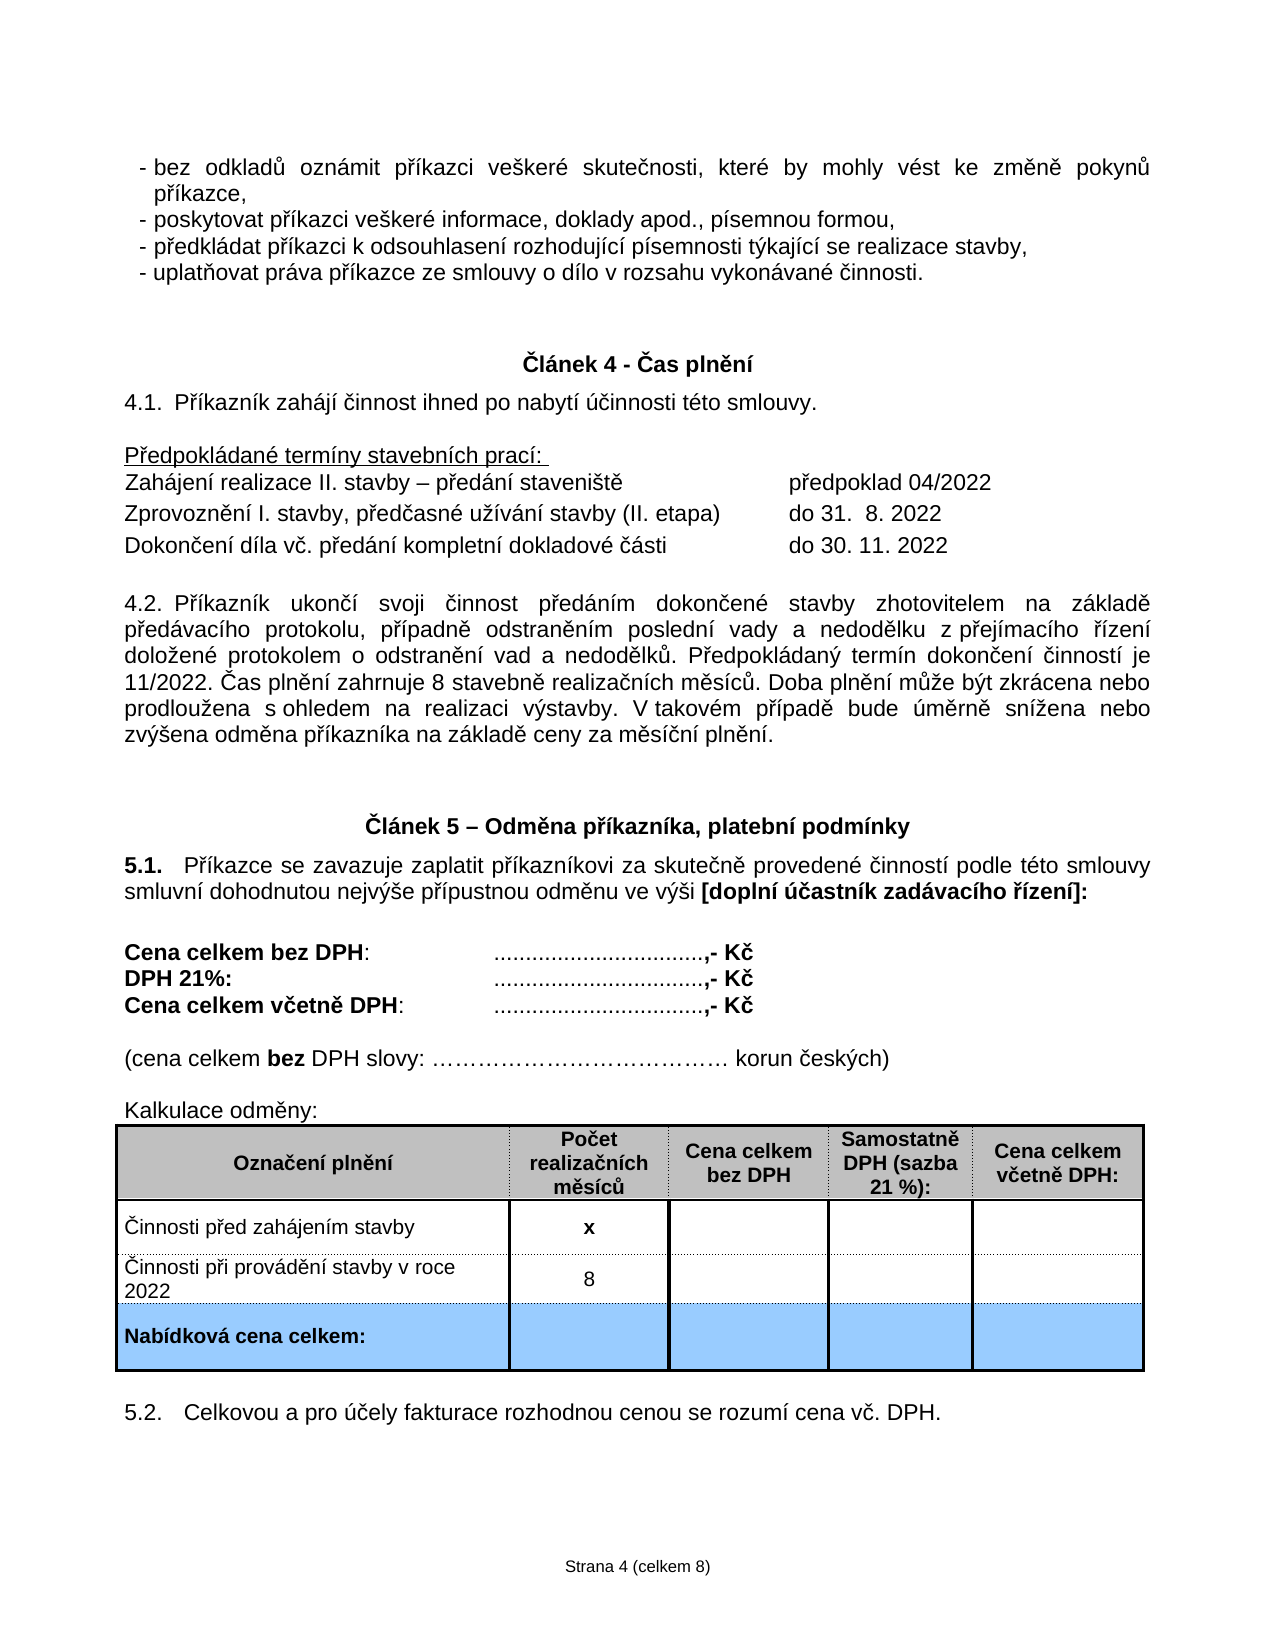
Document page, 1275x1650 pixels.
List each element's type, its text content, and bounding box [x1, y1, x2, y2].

table_cell Nabídková cena celkem: [118, 1303, 508, 1369]
text Dokončení díla vč. předání kompletní dokladové části do 30. 11. 2022 [124, 532, 1151, 558]
table_cell [830, 1303, 971, 1369]
table_cell [671, 1254, 827, 1302]
table_header Označení plnění [118, 1127, 509, 1198]
list Příkazce se zavazuje zaplatit příkazníkovi za skutečně provedené činností podle této smlouvy smluvní dohodnutou nejvýše přípustnou odměnu ve výši [doplní účastník zadávacího řízení]: [124, 852, 1151, 904]
table_cell Činnosti před zahájením stavby [118, 1201, 508, 1253]
text Cena celkem včetně DPH: .................................,- Kč [124, 992, 1151, 1018]
text - předkládat příkazci k odsouhlasení rozhodující písemnosti týkající se realizace stavby, [139, 233, 1151, 259]
table_cell 8 [511, 1254, 667, 1302]
table_cell [974, 1254, 1142, 1302]
list Příkazník zahájí činnost ihned po nabytí účinnosti této smlouvy. [124, 389, 1151, 416]
list Celkovou a pro účely fakturace rozhodnou cenou se rozumí cena vč. DPH. [124, 1398, 1151, 1425]
table_cell [511, 1303, 667, 1369]
table_header Samostatně DPH (sazba 21 %): [829, 1127, 972, 1198]
text - poskytovat příkazci veškeré informace, doklady apod., písemnou formou, [139, 206, 1151, 233]
text DPH 21%: .................................,- Kč [124, 965, 1151, 992]
text Cena celkem bez DPH: .................................,- Kč [124, 939, 1151, 965]
text Kalkulace odměny: [124, 1097, 1151, 1123]
text Článek 4 - Čas plnění [124, 351, 1151, 377]
text - uplatňovat práva příkazce ze smlouvy o dílo v rozsahu vykonávané činnosti. [139, 259, 1151, 285]
table_cell Činnosti při provádění stavby v roce 2022 [118, 1254, 508, 1302]
table_cell [974, 1303, 1142, 1369]
table_cell [671, 1303, 827, 1369]
text Předpokládané termíny stavebních prací: [124, 442, 1151, 468]
text (cena celkem bez DPH slovy: ………………………………… korun českých) [124, 1044, 1151, 1071]
text - bez odkladů oznámit příkazci veškeré skutečnosti, které by mohly vést ke změně pokynů příkazce, [139, 153, 1151, 206]
title Zahájení realizace II. stavby – předání staveniště předpoklad 04/2022 [125, 468, 1151, 495]
table_cell [830, 1201, 971, 1253]
text Článek 5 – Odměna příkazníka, platební podmínky [124, 813, 1151, 839]
table_cell [974, 1201, 1142, 1253]
table_header Počet realizačních měsíců [509, 1127, 669, 1198]
table_cell x [511, 1201, 667, 1253]
table_cell [830, 1254, 971, 1302]
table_header Cena celkem včetně DPH: [972, 1127, 1142, 1198]
table_header Cena celkem bez DPH [669, 1127, 829, 1198]
list Příkazník ukončí svoji činnost předáním dokončené stavby zhotovitelem na základě předávacího protokolu, případně odstraněním poslední vady a nedodělku z přejímacího řízení doložené protokolem o odstranění vad a nedodělků. Předpokládaný termín dokončení činností je 11/2022. Čas plnění zahrnuje 8 stavebně realizačních měsíců. Doba plnění může být zkrácena nebo prodloužena s ohledem na realizaci výstavby. V takovém případě bude úměrně snížena nebo zvýšena odměna příkazníka na základě ceny za měsíční plnění. [124, 589, 1151, 748]
table_cell [671, 1201, 827, 1253]
text Zprovoznění I. stavby, předčasné užívání stavby (II. etapa) do 31. 8. 2022 [124, 500, 1151, 526]
